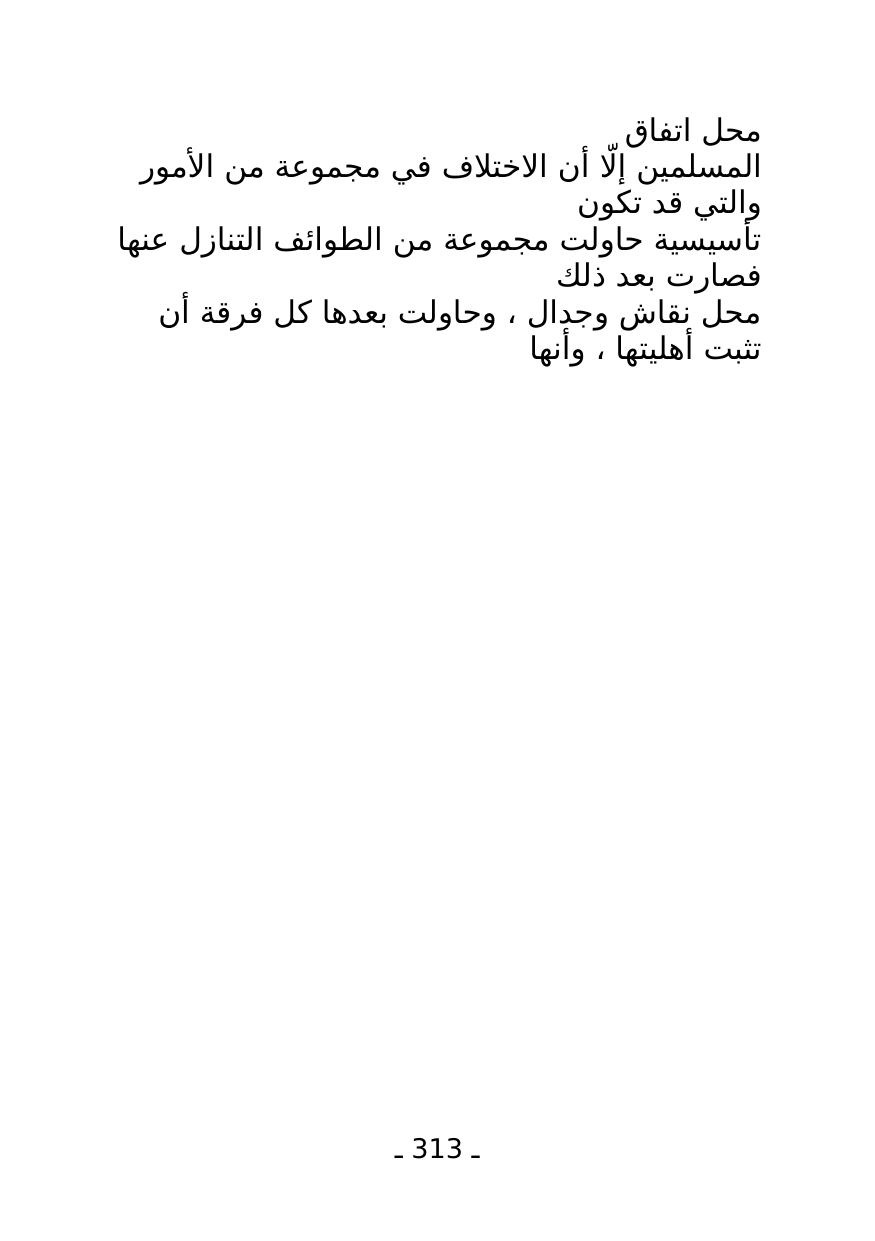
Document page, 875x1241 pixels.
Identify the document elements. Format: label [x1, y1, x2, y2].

text [112, 112, 762, 395]
